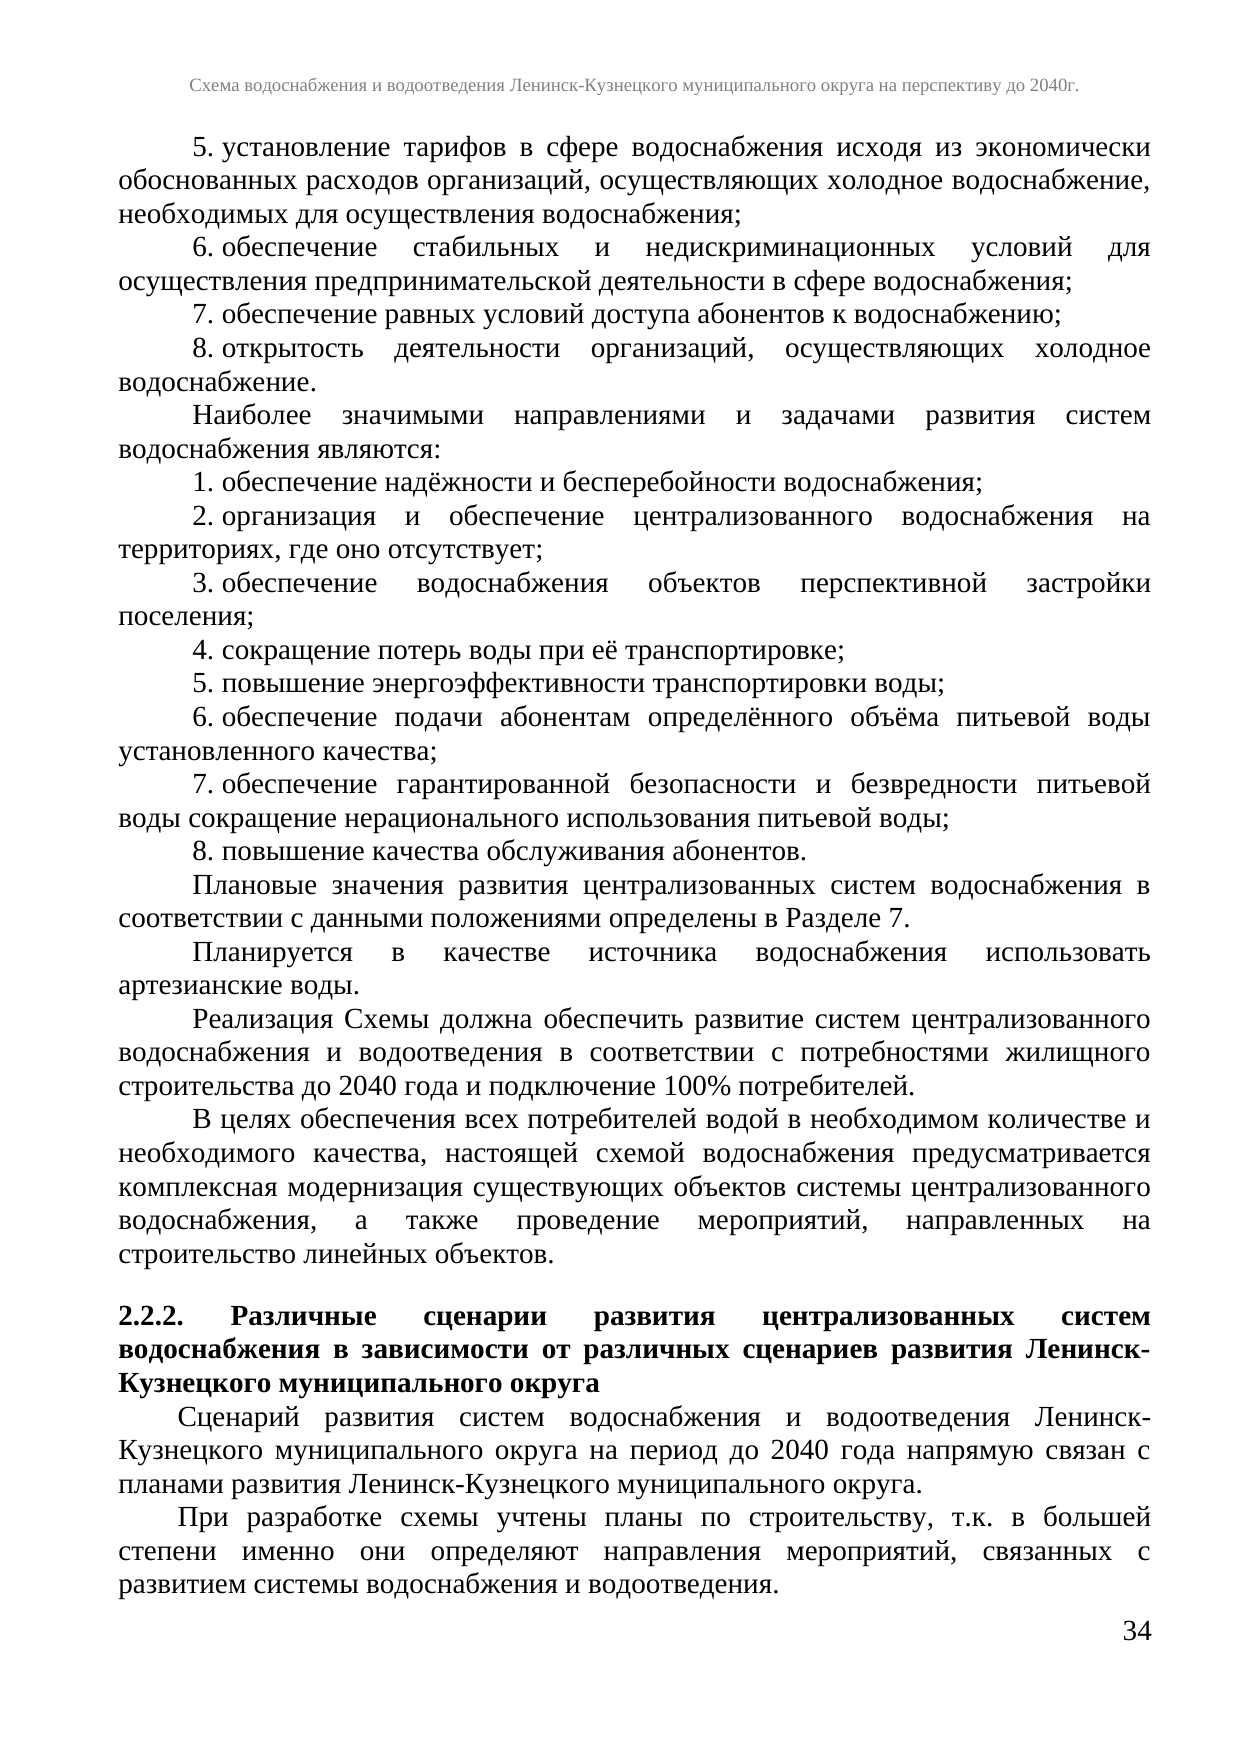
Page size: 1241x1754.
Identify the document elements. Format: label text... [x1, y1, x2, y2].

list обеспечение водоснабжения объектов перспективной застройки поселения; [118, 565, 1152, 632]
text Плановые значения развития централизованных систем водоснабжения в соответствии с данными положениями определены в Разделе 7. [118, 867, 1152, 934]
list организация и обеспечение централизованного водоснабжения на территориях, где оно отсутствует; [118, 498, 1152, 565]
list обеспечение гарантированной безопасности и безвредности питьевой воды сокращение нерационального использования питьевой воды; [118, 766, 1152, 833]
list обеспечение стабильных и недискриминационных условий для осуществления предпринимательской деятельности в сфере водоснабжения; [118, 229, 1152, 297]
text Реализация Схемы должна обеспечить развитие систем централизованного водоснабжения и водоотведения в соответствии с потребностями жилищного строительства до 2040 года и подключение 100% потребителей. [118, 1001, 1152, 1102]
text В целях обеспечения всех потребителей водой в необходимом количестве и необходимого качества, настоящей схемой водоснабжения предусматривается комплексная модернизация существующих объектов системы централизованного водоснабжения, а также проведение мероприятий, направленных на строительство линейных объектов. [118, 1102, 1152, 1269]
list повышение качества обслуживания абонентов. [192, 833, 1152, 867]
text Наиболее значимыми направлениями и задачами развития систем водоснабжения являются: [118, 397, 1152, 464]
list обеспечение равных условий доступа абонентов к водоснабжению; [118, 297, 1152, 330]
text При разработке схемы учтены планы по строительству, т.к. в большей степени именно они определяют направления мероприятий, связанных с развитием системы водоснабжения и водоотведения. [118, 1499, 1152, 1600]
list обеспечение надёжности и бесперебойности водоснабжения; [192, 464, 1152, 498]
list открытость деятельности организаций, осуществляющих холодное водоснабжение. [118, 330, 1152, 397]
list установление тарифов в сфере водоснабжения исходя из экономически обоснованных расходов организаций, осуществляющих холодное водоснабжение, необходимых для осуществления водоснабжения; [118, 129, 1152, 229]
list обеспечение подачи абонентам определённого объёма питьевой воды установленного качества; [118, 699, 1152, 766]
list повышение энергоэффективности транспортировки воды; [118, 666, 1152, 699]
list сокращение потерь воды при её транспортировке; [118, 632, 1152, 666]
text Планируется в качестве источника водоснабжения использовать артезианские воды. [118, 934, 1152, 1001]
subtitle 2.2.2. Различные сценарии развития централизованных систем водоснабжения в зависимости от различных сценариев развития Ленинск-Кузнецкого муниципального округа [118, 1298, 1152, 1399]
text Сценарий развития систем водоснабжения и водоотведения Ленинск-Кузнецкого муниципального округа на период до 2040 года напрямую связан с планами развития Ленинск-Кузнецкого муниципального округа. [118, 1399, 1152, 1499]
